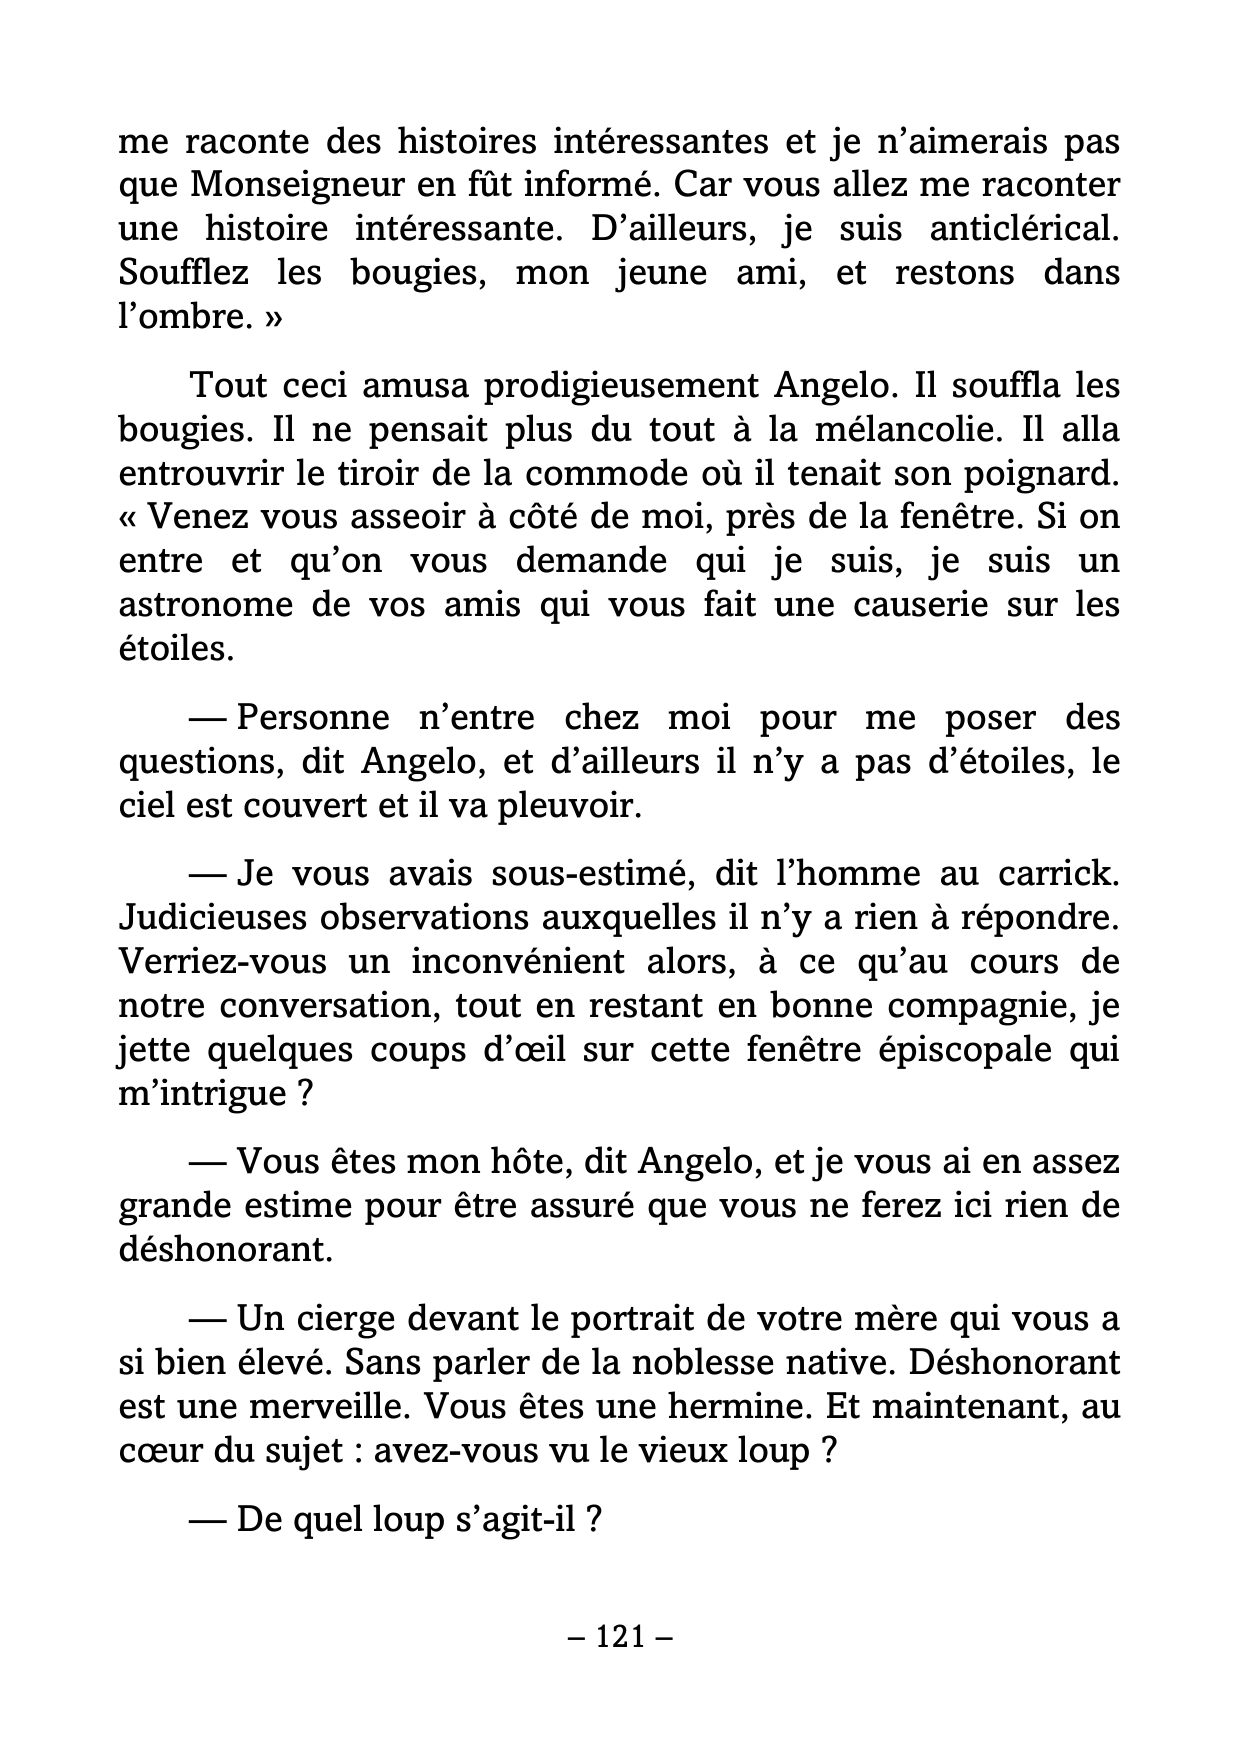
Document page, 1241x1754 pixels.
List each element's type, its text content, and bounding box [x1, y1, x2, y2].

text — Un cierge devant le portrait de votre mère qui vous a si bien élevé. Sans parler de la noblesse native. Déshonorant est une merveille. Vous êtes une hermine. Et maintenant, au cœur du sujet : avez-vous vu le vieux loup ? [118, 1296, 1122, 1471]
text — De quel loup s’agit-il ? [118, 1496, 1122, 1540]
text — Personne n’entre chez moi pour me poser des questions, dit Angelo, et d’ailleurs il n’y a pas d’étoiles, le ciel est couvert et il va pleuvoir. [118, 694, 1122, 826]
text Tout ceci amusa prodigieusement Angelo. Il souffla les bougies. Il ne pensait plus du tout à la mélancolie. Il alla entrouvrir le tiroir de la commode où il tenait son poignard. « Venez vous asseoir à côté de moi, près de la fenêtre. Si on entre et qu’on vous demande qui je suis, je suis un astronome de vos amis qui vous fait une causerie sur les étoiles. [118, 362, 1122, 669]
text — Je vous avais sous-estimé, dit l’homme au carrick. Judicieuses observations auxquelles il n’y a rien à répondre. Verriez-vous un inconvénient alors, à ce qu’au cours de notre conversation, tout en restant en bonne compagnie, je jette quelques coups d’œil sur cette fenêtre épiscopale qui m’intrigue ? [118, 851, 1122, 1114]
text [118, 118, 1122, 337]
text — Vous êtes mon hôte, dit Angelo, et je vous ai en assez grande estime pour être assuré que vous ne ferez ici rien de déshonorant. [118, 1139, 1122, 1271]
